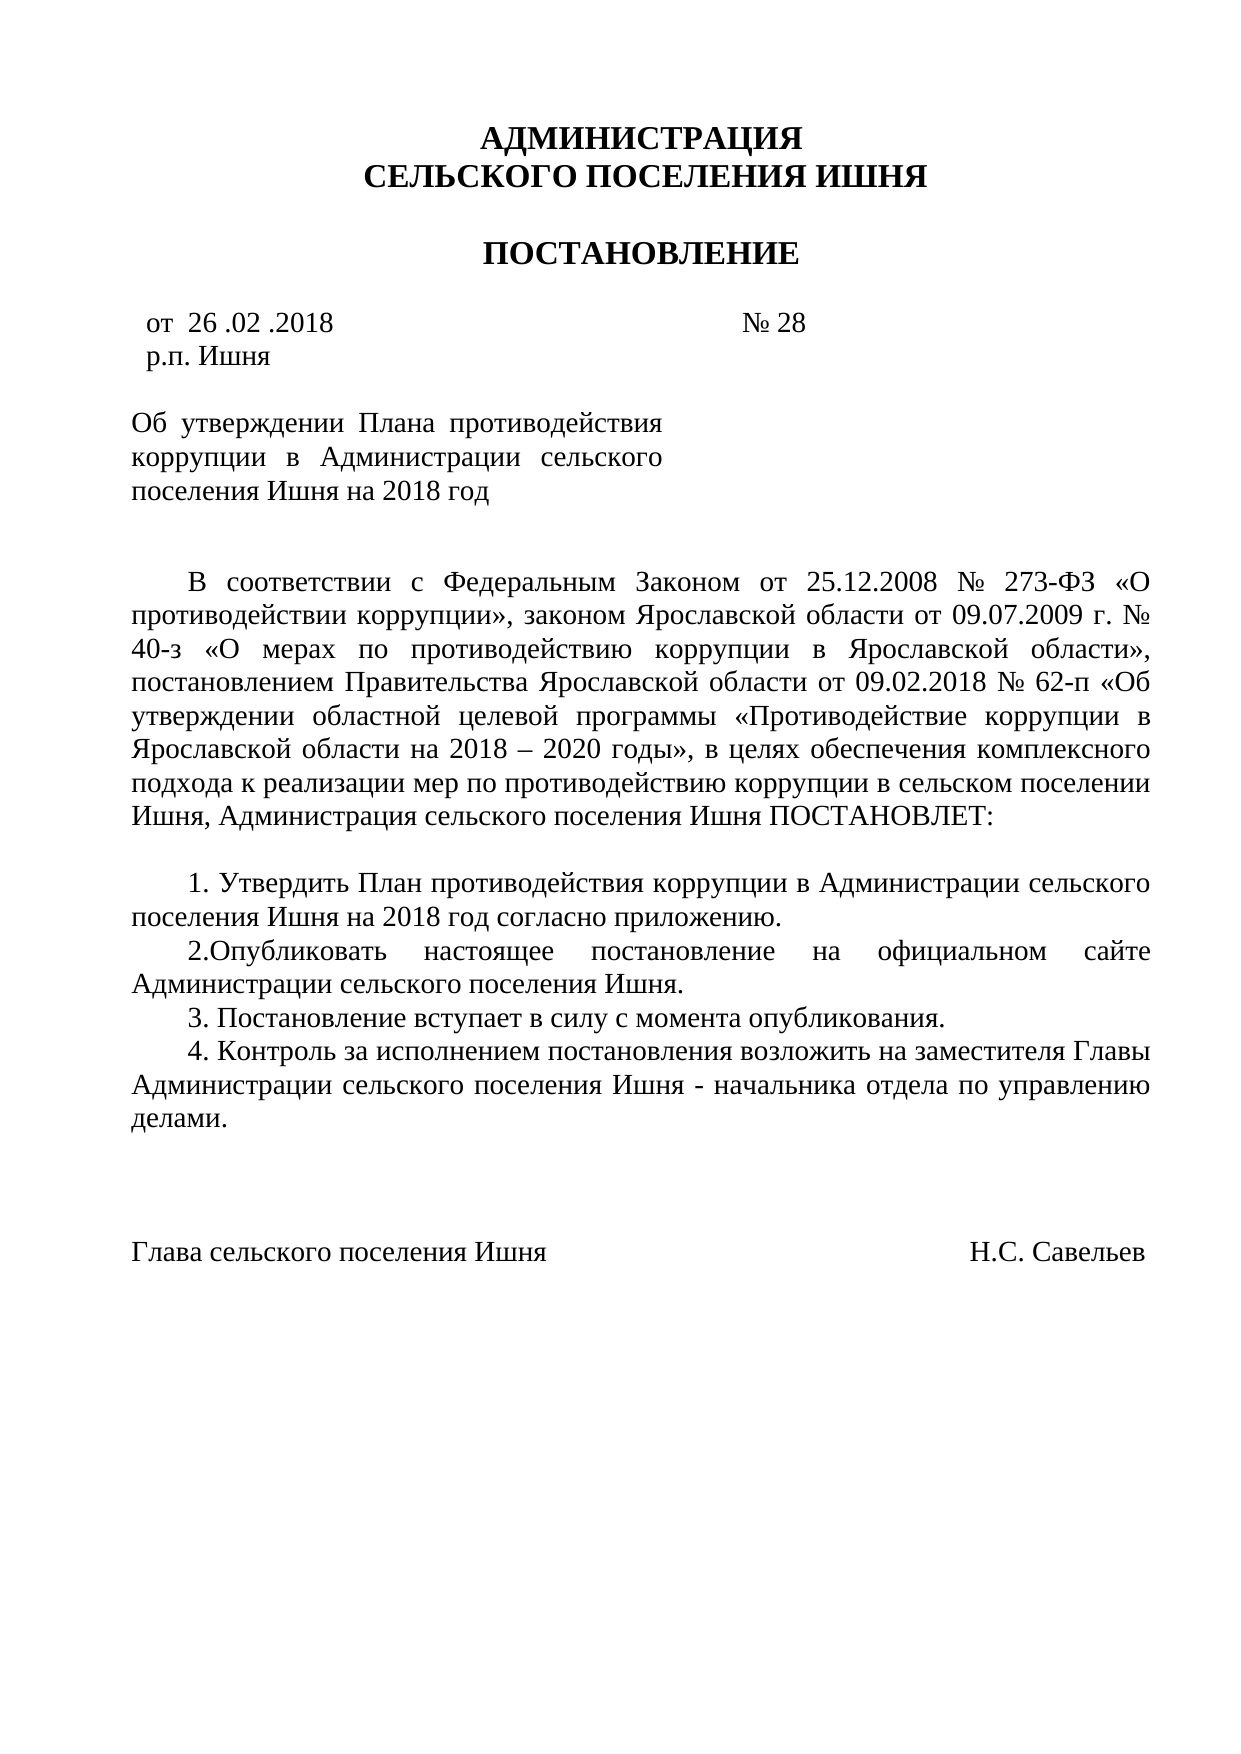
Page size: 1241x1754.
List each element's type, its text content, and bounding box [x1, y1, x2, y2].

text р.п. Ишня [131, 338, 1152, 372]
text 1. Утвердить План противодействия коррупции в Администрации сельского поселения Ишня на 2018 год согласно приложению. [131, 866, 1152, 933]
text ПОСТАНОВЛЕНИЕ [131, 233, 1152, 271]
text СЕЛЬСКОГО ПОСЕЛЕНИЯ ИШНЯ [131, 156, 1152, 195]
text АДМИНИСТРАЦИЯ [131, 118, 1152, 156]
text Глава сельского поселения Ишня Н.С. Савельев [131, 1234, 1152, 1268]
text Об утверждении Плана противодействия коррупции в Администрации сельского поселения Ишня на 2018 год [131, 406, 663, 506]
text 4. Контроль за исполнением постановления возложить на заместителя Главы Администрации сельского поселения Ишня - начальника отдела по управлению делами. [131, 1033, 1152, 1134]
text от 26 .02 .2018 № 28 [131, 305, 1152, 338]
text 3. Постановление вступает в силу с момента опубликования. [131, 1000, 1152, 1033]
text 2.Опубликовать настоящее постановление на официальном сайте Администрации сельского поселения Ишня. [131, 933, 1152, 1000]
text В соответствии с Федеральным Законом от 25.12.2008 № 273-ФЗ «О противодействии коррупции», законом Ярославской области от 09.07.2009 г. № 40-з «О мерах по противодействию коррупции в Ярославской области», постановлением Правительства Ярославской области от 09.02.2018 № 62-п «Об утверждении областной целевой программы «Противодействие коррупции в Ярославской области на 2018 – 2020 годы», в целях обеспечения комплексного подхода к реализации мер по противодействию коррупции в сельском поселении Ишня, Администрация сельского поселения Ишня ПОСТАНОВЛЕТ: [131, 564, 1152, 832]
